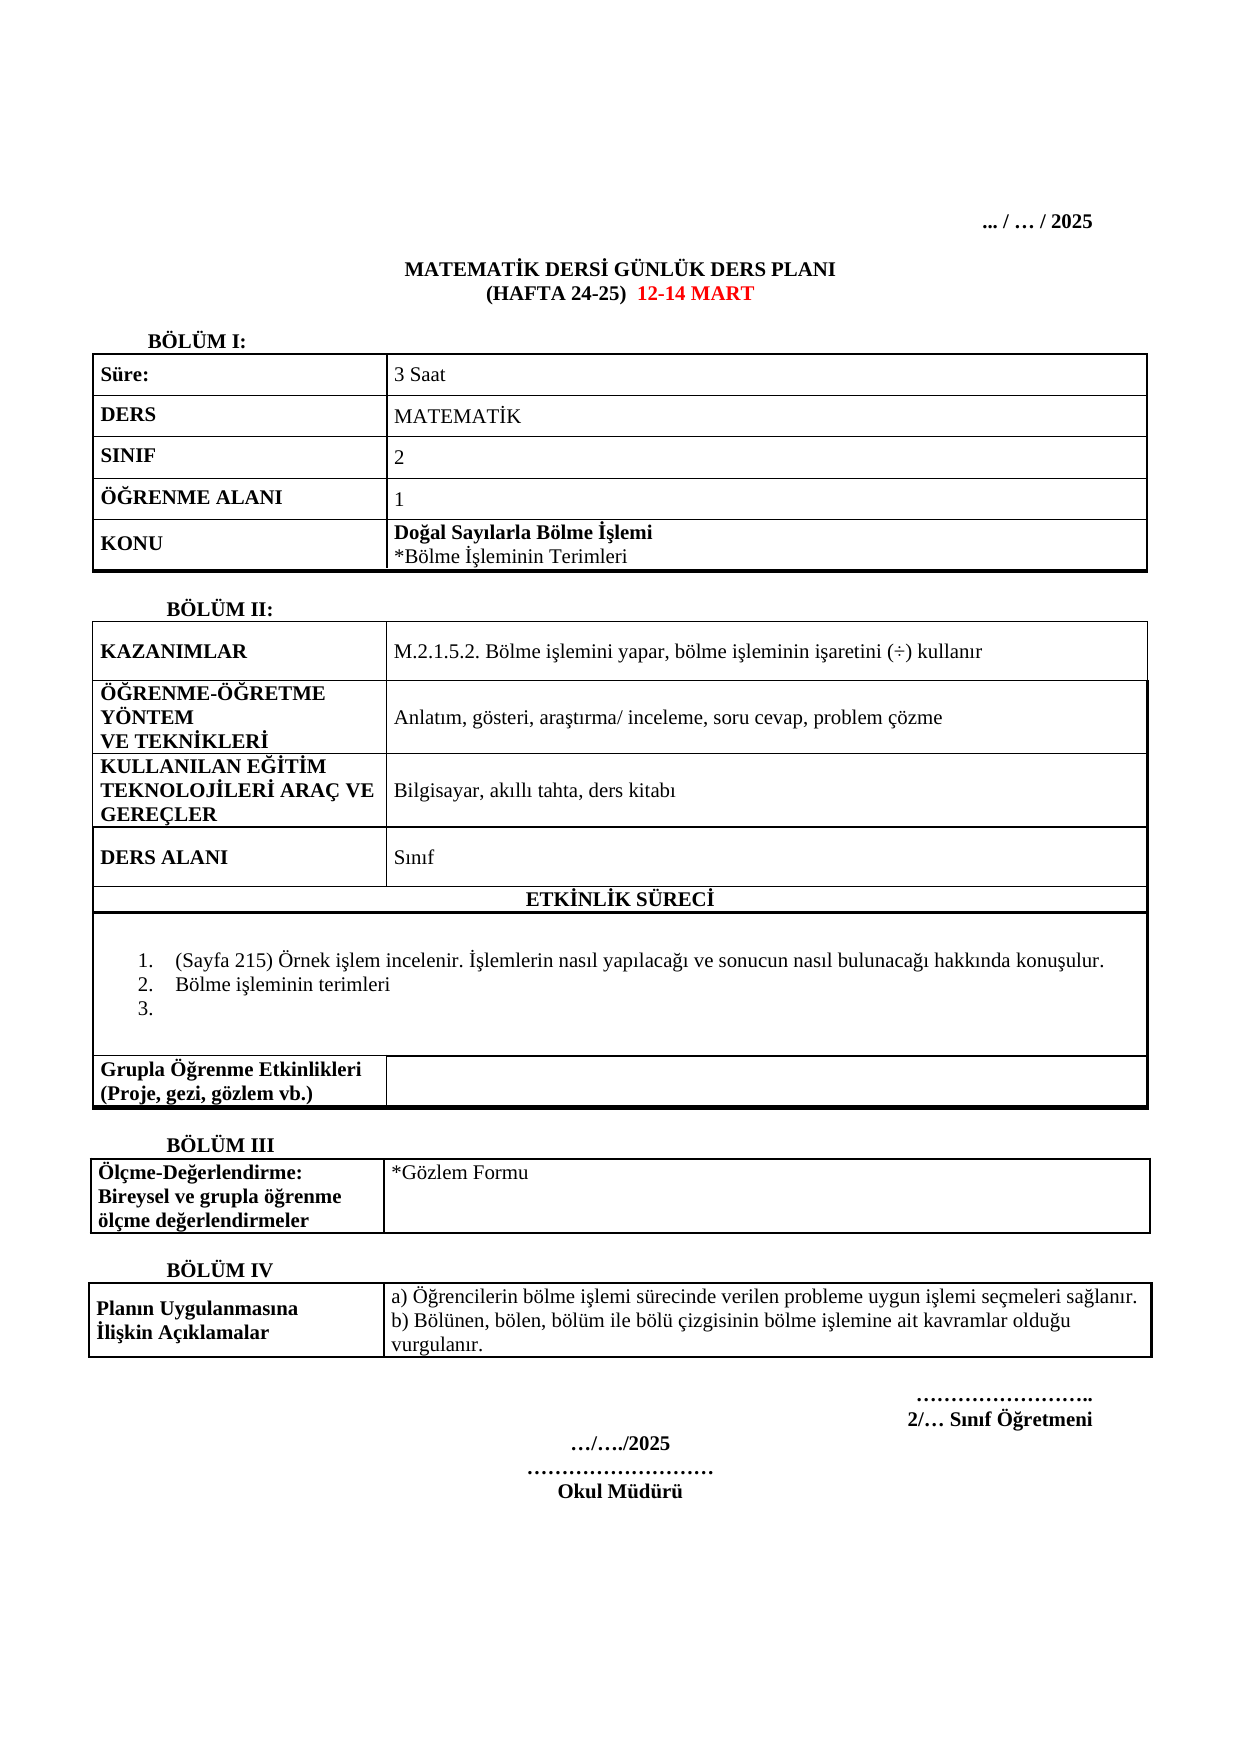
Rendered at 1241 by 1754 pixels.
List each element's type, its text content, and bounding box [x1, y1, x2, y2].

table_cell MATEMATİK [388, 396, 1146, 436]
table_header a) Öğrencilerin bölme işlemi sürecinde verilen probleme uygun işlemi seçmeleri sağlanır. b) Bölünen, bölen, bölüm ile bölü çizgisinin bölme işlemine ait kavramlar olduğu vurgulanır. [385, 1284, 1150, 1356]
table_cell Anlatım, gösteri, araştırma/ inceleme, soru cevap, problem çözme [387, 681, 1146, 753]
table_cell DERS ALANI [94, 828, 386, 886]
table_header KAZANIMLAR [93, 622, 386, 680]
table_cell 2 [388, 437, 1146, 477]
table_cell SINIF [94, 437, 386, 477]
text BÖLÜM II: [148, 597, 1092, 621]
subtitle BÖLÜM IV [148, 1258, 1092, 1282]
text ... / … / 2025 [148, 209, 1092, 233]
table_cell ÖĞRENME ALANI [94, 479, 386, 519]
subtitle BÖLÜM III [148, 1133, 1092, 1157]
text ……………………… [148, 1454, 1092, 1479]
table_cell ETKİNLİK SÜRECİ [94, 887, 1146, 911]
table_cell Grupla Öğrenme Etkinlikleri (Proje, gezi, gözlem vb.) [94, 1056, 386, 1105]
text MATEMATİK DERSİ GÜNLÜK DERS PLANI [148, 257, 1092, 281]
text …………………….. [148, 1382, 1092, 1406]
table_header 3 Saat [388, 355, 1146, 395]
table_cell ÖĞRENME-ÖĞRETME YÖNTEM VE TEKNİKLERİ [93, 681, 386, 753]
text …/…./2025 [148, 1431, 1092, 1454]
table_cell KONU [94, 520, 386, 568]
text BÖLÜM I: [148, 329, 1092, 353]
table_header Süre: [94, 355, 386, 395]
text 2/… Sınıf Öğretmeni [148, 1406, 1092, 1431]
table_cell KULLANILAN EĞİTİM TEKNOLOJİLERİ ARAÇ VE GEREÇLER [93, 754, 386, 826]
table_cell DERS [94, 396, 386, 436]
table_cell Bilgisayar, akıllı tahta, ders kitabı [387, 754, 1146, 826]
table_cell [387, 1057, 1146, 1105]
table_cell (Sayfa 215) Örnek işlem incelenir. İşlemlerin nasıl yapılacağı ve sonucun nasıl bulunacağı hakkında konuşulur. Bölme işleminin terimleri [94, 914, 1146, 1054]
table_header M.2.1.5.2. Bölme işlemini yapar, bölme işleminin işaretini (÷) kullanır [387, 622, 1147, 680]
text (HAFTA 24-25) 12-14 MART [148, 281, 1092, 305]
table_cell Doğal Sayılarla Bölme İşlemi *Bölme İşleminin Terimleri [388, 520, 1146, 568]
table_header Planın Uygulanmasına İlişkin Açıklamalar [90, 1284, 383, 1356]
table_header Ölçme-Değerlendirme: Bireysel ve grupla öğrenme ölçme değerlendirmeler [92, 1160, 383, 1232]
table_cell Sınıf [387, 828, 1146, 886]
table_header *Gözlem Formu [385, 1160, 1149, 1232]
table_cell 1 [388, 479, 1146, 519]
text Okul Müdürü [148, 1479, 1092, 1503]
